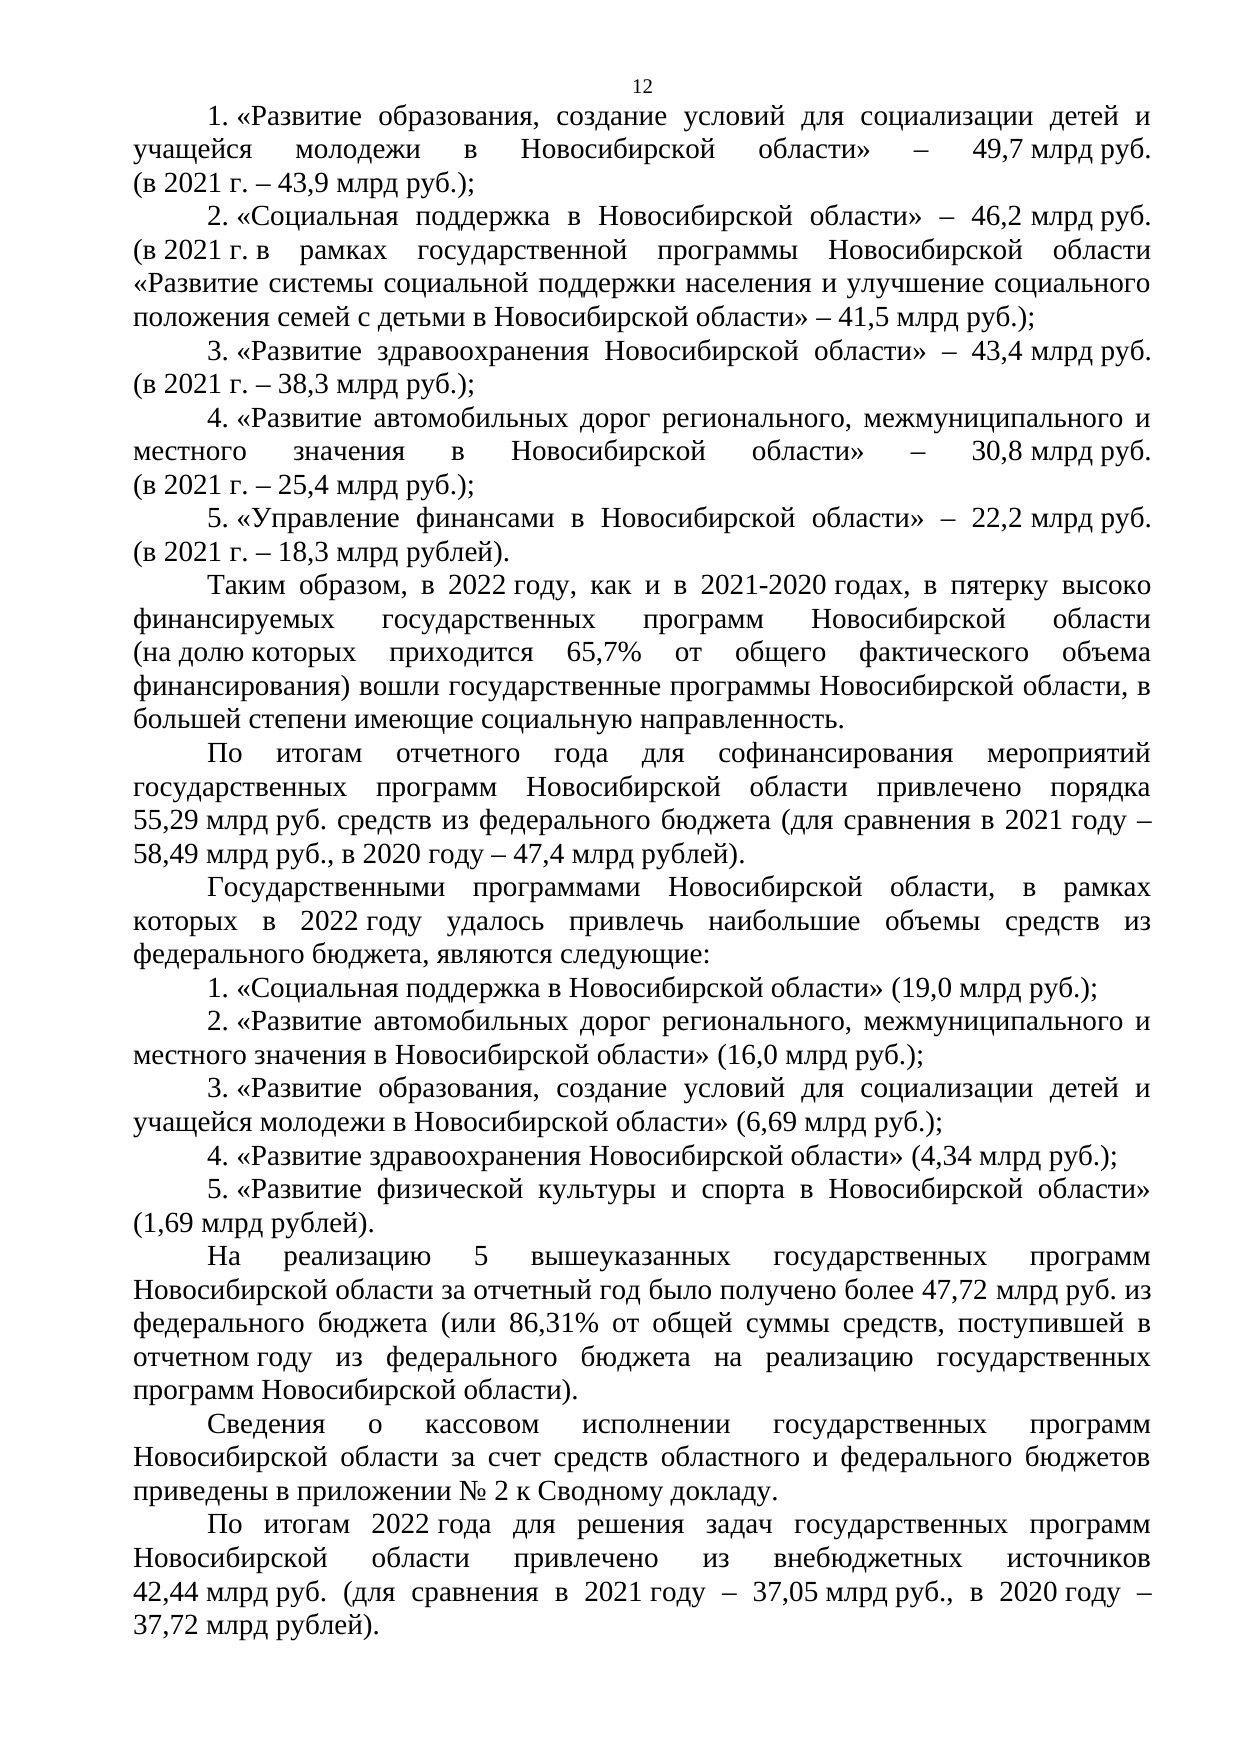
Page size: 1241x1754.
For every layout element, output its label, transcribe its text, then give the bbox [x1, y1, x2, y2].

text 5. «Управление финансами в Новосибирской области» – 22,2 млрд руб. (в 2021 г. – 18,3 млрд рублей). [133, 500, 1152, 567]
text На реализацию 5 вышеуказанных государственных программ Новосибирской области за отчетный год было получено более 47,72 млрд руб. из федерального бюджета (или 86,31% от общей суммы средств, поступившей в отчетном году из федерального бюджета на реализацию государственных программ Новосибирской области). [133, 1238, 1152, 1406]
text 2. «Социальная поддержка в Новосибирской области» – 46,2 млрд руб. (в 2021 г. в рамках государственной программы Новосибирской области «Развитие системы социальной поддержки населения и улучшение социального положения семей с детьми в Новосибирской области» – 41,5 млрд руб.); [133, 198, 1152, 333]
text Таким образом, в 2022 году, как и в 2021-2020 годах, в пятерку высоко финансируемых государственных программ Новосибирской области (на долю которых приходится 65,7% от общего фактического объема финансирования) вошли государственные программы Новосибирской области, в большей степени имеющие социальную направленность. [133, 567, 1152, 735]
text По итогам 2022 года для решения задач государственных программ Новосибирской области привлечено из внебюджетных источников 42,44 млрд руб. (для сравнения в 2021 году – 37,05 млрд руб., в 2020 году – 37,72 млрд рублей). [133, 1507, 1152, 1641]
text 2. «Развитие автомобильных дорог регионального, межмуниципального и местного значения в Новосибирской области» (16,0 млрд руб.); [133, 1003, 1152, 1071]
text По итогам отчетного года для софинансирования мероприятий государственных программ Новосибирской области привлечено порядка 55,29 млрд руб. средств из федерального бюджета (для сравнения в 2021 году – 58,49 млрд руб., в 2020 году – 47,4 млрд рублей). [133, 735, 1152, 869]
text 5. «Развитие физической культуры и спорта в Новосибирской области» (1,69 млрд рублей). [133, 1171, 1152, 1238]
text 3. «Развитие образования, создание условий для социализации детей и учащейся молодежи в Новосибирской области» (6,69 млрд руб.); [133, 1071, 1152, 1138]
text Государственными программами Новосибирской области, в рамках которых в 2022 году удалось привлечь наибольшие объемы средств из федерального бюджета, являются следующие: [133, 869, 1152, 970]
text 4. «Развитие автомобильных дорог регионального, межмуниципального и местного значения в Новосибирской области» – 30,8 млрд руб. (в 2021 г. – 25,4 млрд руб.); [133, 400, 1152, 500]
text 1. «Социальная поддержка в Новосибирской области» (19,0 млрд руб.); [133, 970, 937, 1003]
text 3. «Развитие здравоохранения Новосибирской области» – 43,4 млрд руб. (в 2021 г. – 38,3 млрд руб.); [133, 333, 1152, 400]
text Сведения о кассовом исполнении государственных программ Новосибирской области за счет средств областного и федерального бюджетов приведены в приложении № 2 к Сводному докладу. [133, 1406, 1152, 1507]
text 1. «Развитие образования, создание условий для социализации детей и учащейся молодежи в Новосибирской области» – 49,7 млрд руб. (в 2021 г. – 43,9 млрд руб.); [133, 98, 1152, 198]
text 4. «Развитие здравоохранения Новосибирской области» (4,34 млрд руб.); [133, 1138, 972, 1171]
